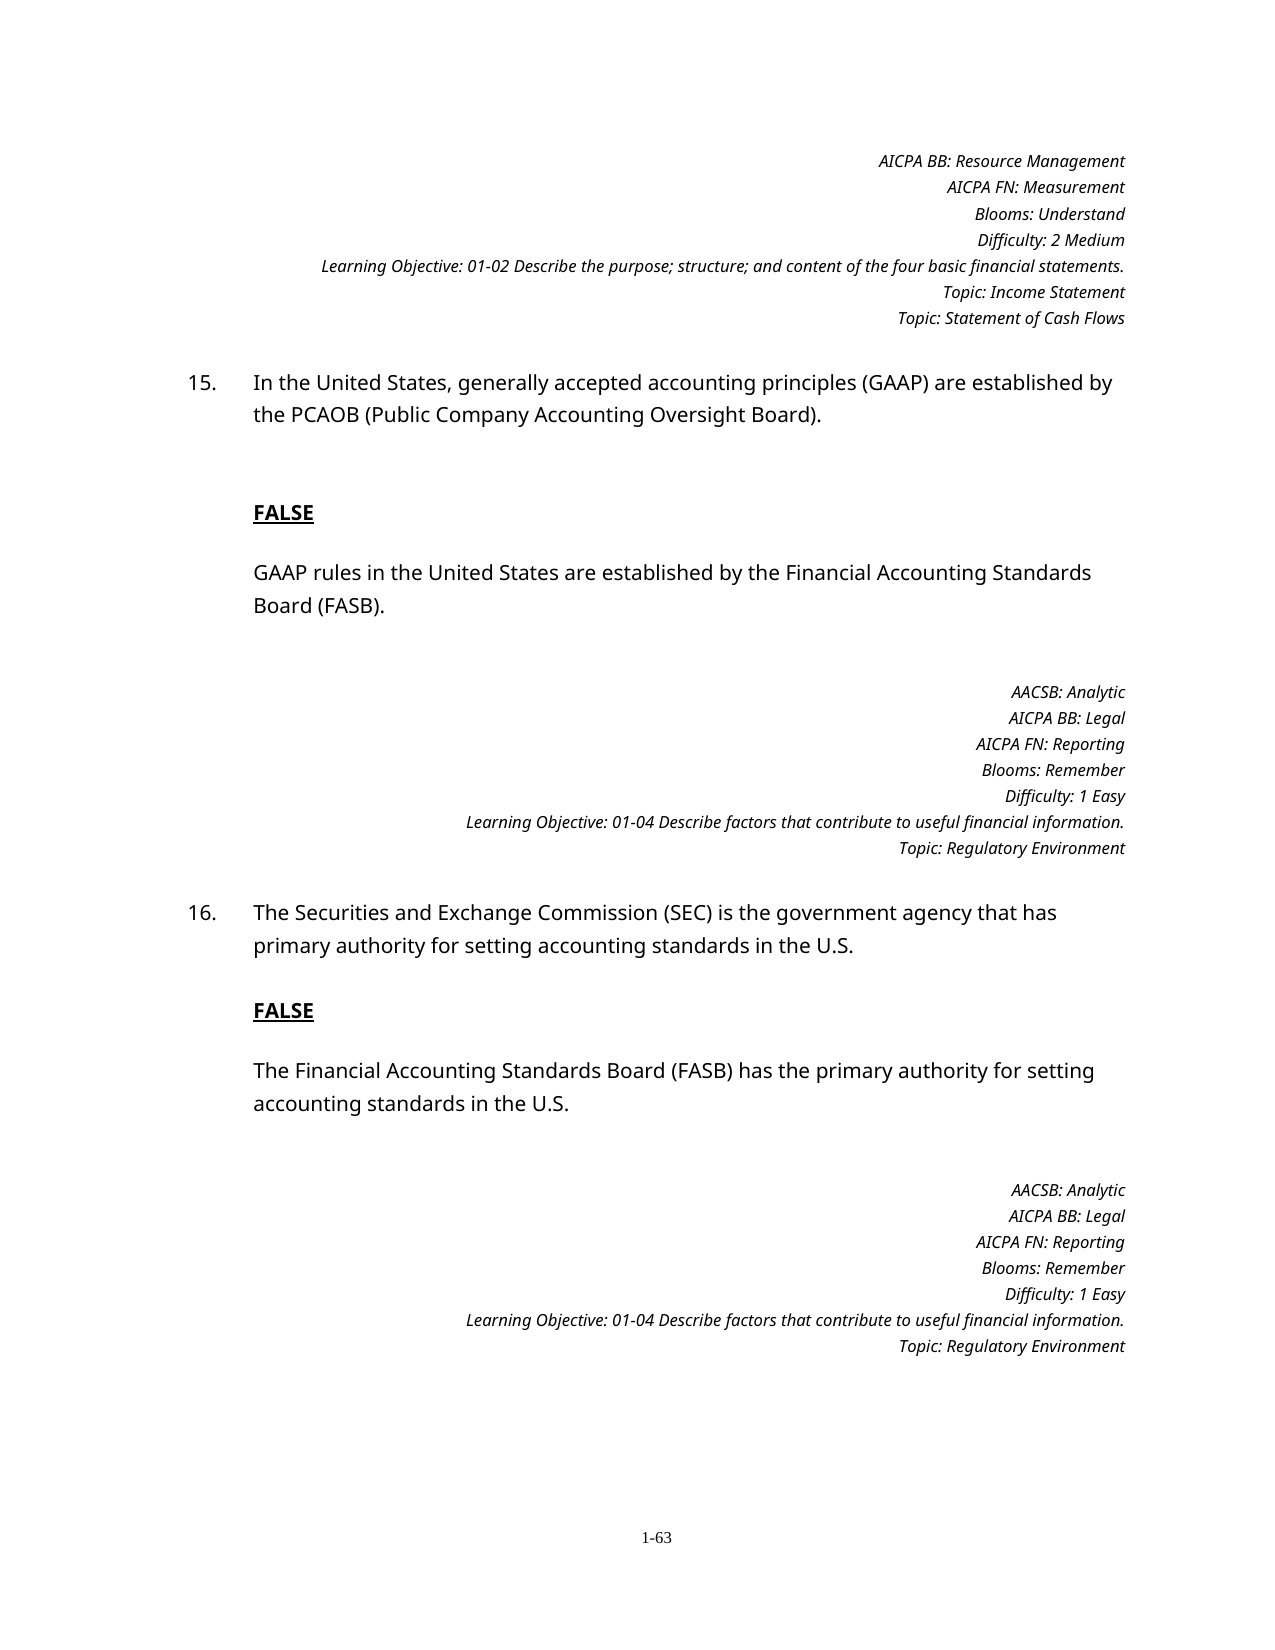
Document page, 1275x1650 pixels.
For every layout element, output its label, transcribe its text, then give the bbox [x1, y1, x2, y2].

table_header The Securities and Exchange Commission (SEC) is the government agency that has primary authority for setting accounting standards in the U.S. FALSE The Financial Accounting Standards Board (FASB) has the primary authority for setting accounting standards in the U.S. [253, 898, 1125, 1149]
table_header 15. [188, 368, 253, 651]
table_header AACSB: Analytic AICPA BB: Legal AICPA FN: Reporting Blooms: Remember Difficulty: 1 Easy Learning Objective: 01-04 Describe factors that contribute to useful financial information. Topic: Regulatory Environment [188, 1178, 1125, 1393]
table_header AACSB: Analytic AICPA BB: Legal AICPA FN: Reporting Blooms: Remember Difficulty: 1 Easy Learning Objective: 01-04 Describe factors that contribute to useful financial information. Topic: Regulatory Environment [188, 680, 1125, 895]
table_header In the United States, generally accepted accounting principles (GAAP) are established by the PCAOB (Public Company Accounting Oversight Board). FALSE GAAP rules in the United States are established by the Financial Accounting Standards Board (FASB). [253, 368, 1125, 651]
table_header 16. [188, 898, 253, 1149]
